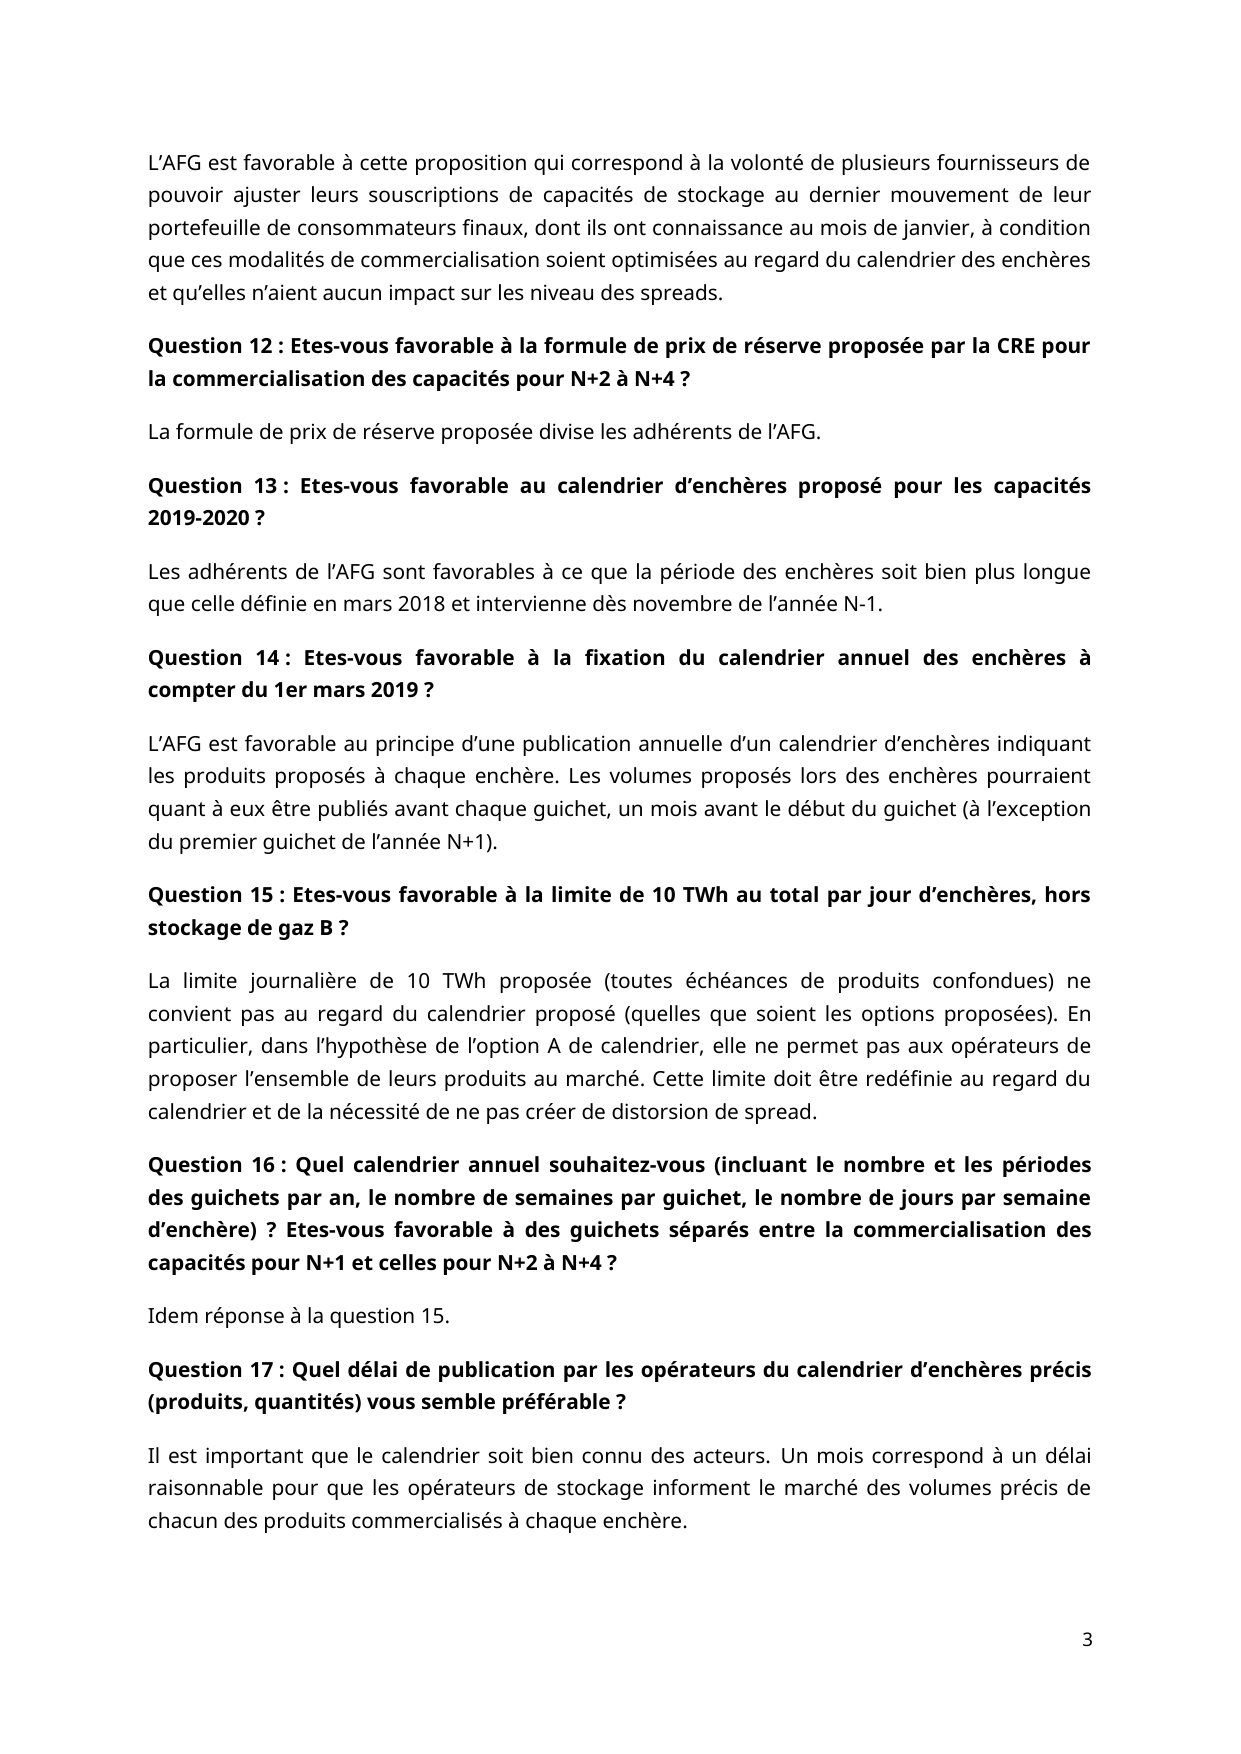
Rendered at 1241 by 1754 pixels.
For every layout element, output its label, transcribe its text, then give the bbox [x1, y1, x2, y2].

text La formule de prix de réserve proposée divise les adhérents de l’AFG. [148, 417, 1093, 446]
text Question 13 : Etes-vous favorable au calendrier d’enchères proposé pour les capacités 2019-2020 ? [148, 471, 1093, 532]
text L’AFG est favorable au principe d’une publication annuelle d’un calendrier d’enchères indiquant les produits proposés à chaque enchère. Les volumes proposés lors des enchères pourraient quant à eux être publiés avant chaque guichet, un mois avant le début du guichet (à l’exception du premier guichet de l’année N+1). [148, 729, 1093, 855]
text Les adhérents de l’AFG sont favorables à ce que la période des enchères soit bien plus longue que celle définie en mars 2018 et intervienne dès novembre de l’année N-1. [148, 557, 1093, 618]
text L’AFG est favorable à cette proposition qui correspond à la volonté de plusieurs fournisseurs de pouvoir ajuster leurs souscriptions de capacités de stockage au dernier mouvement de leur portefeuille de consommateurs finaux, dont ils ont connaissance au mois de janvier, à condition que ces modalités de commercialisation soient optimisées au regard du calendrier des enchères et qu’elles n’aient aucun impact sur les niveau des spreads. [148, 148, 1093, 306]
text La limite journalière de 10 TWh proposée (toutes échéances de produits confondues) ne convient pas au regard du calendrier proposé (quelles que soient les options proposées). En particulier, dans l’hypothèse de l’option A de calendrier, elle ne permet pas aux opérateurs de proposer l’ensemble de leurs produits au marché. Cette limite doit être redéfinie au regard du calendrier et de la nécessité de ne pas créer de distorsion de spread. [148, 966, 1093, 1125]
text Question 12 : Etes-vous favorable à la formule de prix de réserve proposée par la CRE pour la commercialisation des capacités pour N+2 à N+4 ? [148, 331, 1093, 392]
text Question 15 : Etes-vous favorable à la limite de 10 TWh au total par jour d’enchères, hors stockage de gaz B ? [148, 880, 1093, 941]
text Question 17 : Quel délai de publication par les opérateurs du calendrier d’enchères précis (produits, quantités) vous semble préférable ? [148, 1355, 1093, 1416]
text Question 16 : Quel calendrier annuel souhaitez-vous (incluant le nombre et les périodes des guichets par an, le nombre de semaines par guichet, le nombre de jours par semaine d’enchère) ? Etes-vous favorable à des guichets séparés entre la commercialisation des capacités pour N+1 et celles pour N+2 à N+4 ? [148, 1150, 1093, 1276]
text Idem réponse à la question 15. [148, 1301, 1093, 1330]
text Question 14 : Etes-vous favorable à la fixation du calendrier annuel des enchères à compter du 1er mars 2019 ? [148, 643, 1093, 704]
text Il est important que le calendrier soit bien connu des acteurs. Un mois correspond à un délai raisonnable pour que les opérateurs de stockage informent le marché des volumes précis de chacun des produits commercialisés à chaque enchère. [148, 1441, 1093, 1534]
